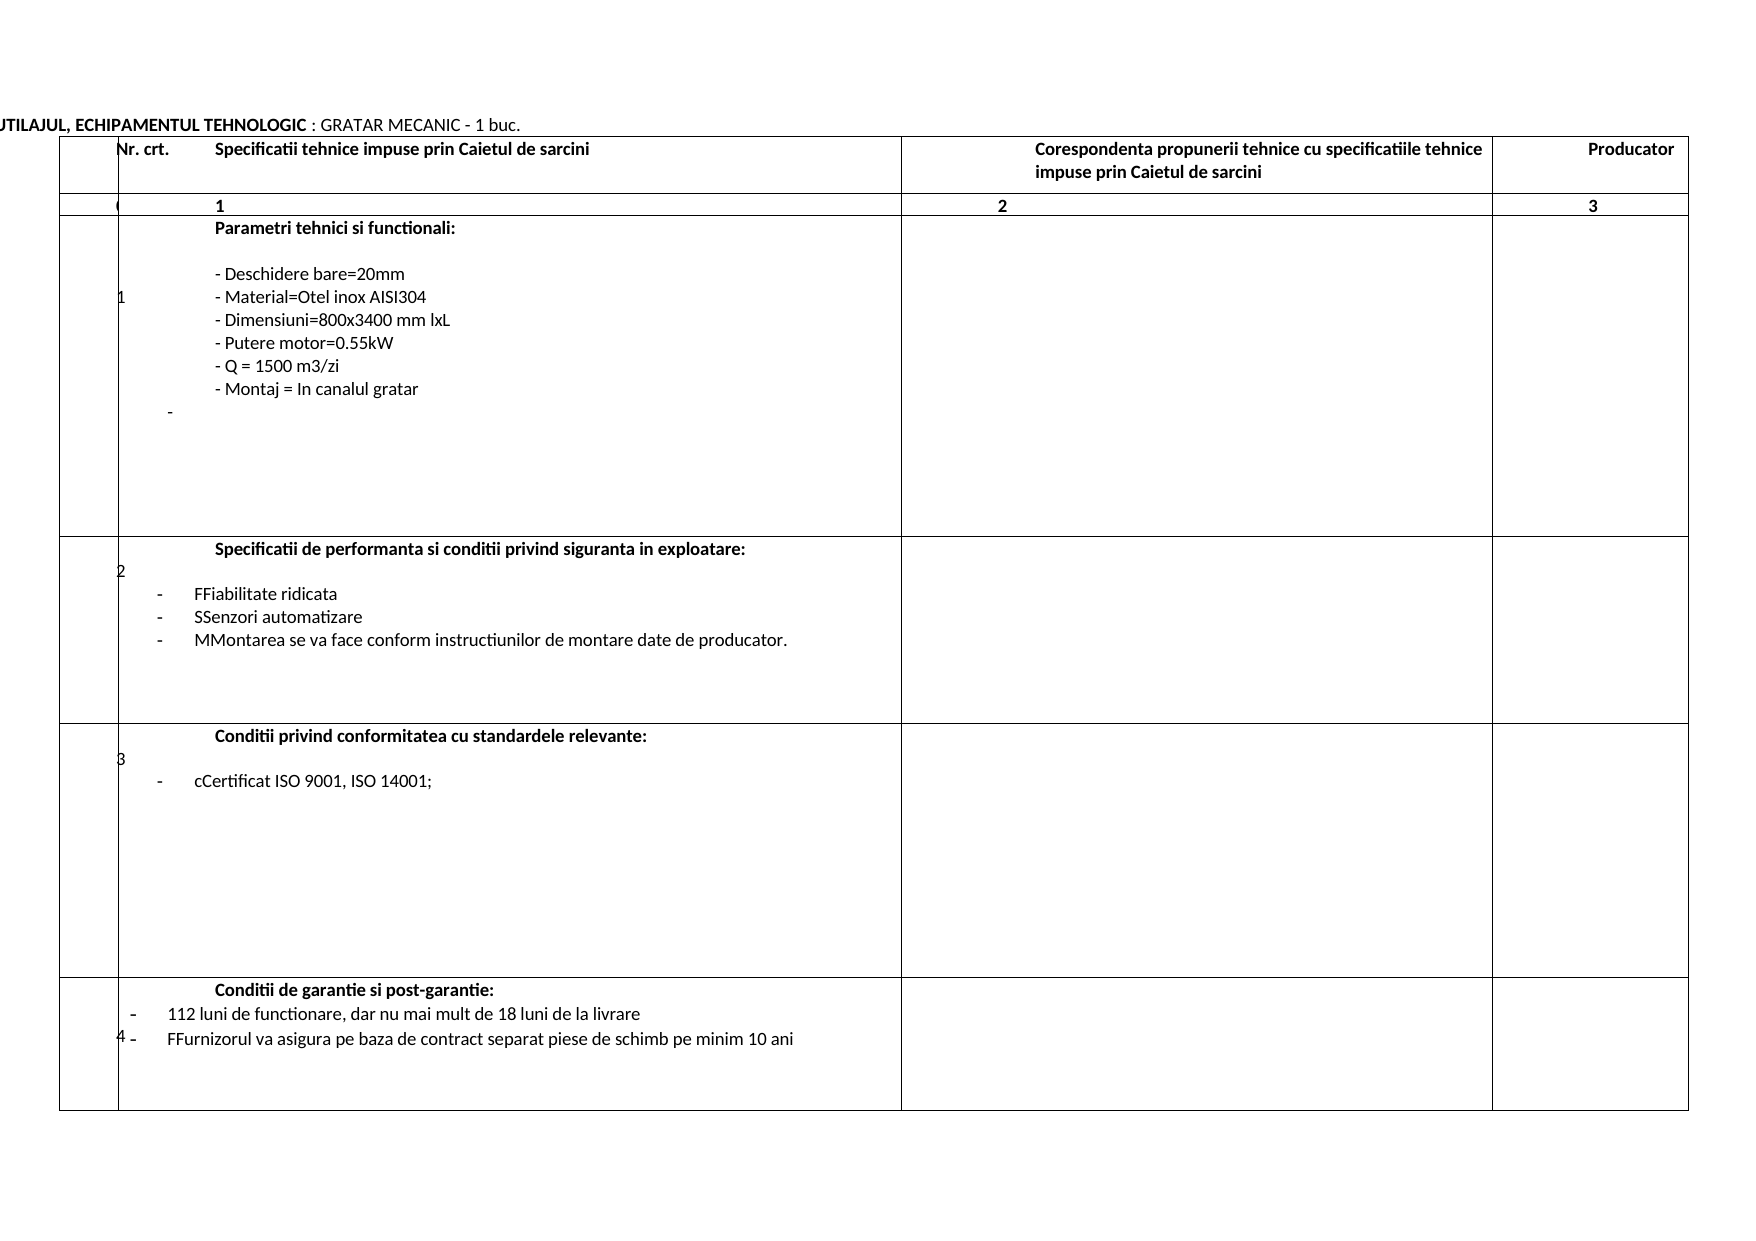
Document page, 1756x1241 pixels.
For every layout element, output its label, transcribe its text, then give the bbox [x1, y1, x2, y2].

table_cell 2 [60, 537, 118, 723]
table_header Specificatii tehnice impuse prin Caietul de sarcini [119, 137, 901, 193]
table_header Corespondenta propunerii tehnice cu specificatiile tehnice impuse prin Caietul de sarcini [902, 137, 1492, 193]
table_cell Specificatii de performanta si conditii privind siguranta in exploatare: FFiabilitate ridicata SSenzori automatizare MMontarea se va face conform instructiunilor de montare date de producator. [119, 537, 901, 723]
table_cell [1493, 978, 1688, 1110]
table_cell [1493, 537, 1688, 723]
table_header Producator [1493, 137, 1688, 193]
table_cell 3 [1493, 194, 1688, 215]
table_cell 4 [60, 978, 118, 1110]
table_cell [902, 724, 1492, 977]
table_cell [902, 216, 1492, 536]
table_cell 0 [60, 194, 118, 215]
table_cell 1 [60, 216, 118, 536]
table_cell Conditii privind conformitatea cu standardele relevante: cCertificat ISO 9001, ISO 14001; [119, 724, 901, 977]
table_cell 2 [902, 194, 1492, 215]
table_header Nr. crt. [60, 137, 118, 193]
table_cell [1493, 216, 1688, 536]
table_cell 1 [119, 194, 901, 215]
table_cell Parametri tehnici si functionali: - Deschidere bare=20mm - Material=Otel inox AISI304 - Dimensiuni=800x3400 mm lxL - Putere motor=0.55kW - Q = 1500 m3/zi - Montaj = In canalul gratar [119, 216, 901, 536]
table_cell [1493, 724, 1688, 977]
text UTILAJUL, ECHIPAMENTUL TEHNOLOGIC : GRATAR MECANIC - 1 buc. [0, 113, 565, 136]
table_cell [902, 978, 1492, 1110]
table_cell Conditii de garantie si post-garantie: 112 luni de functionare, dar nu mai mult de 18 luni de la livrare FFurnizorul va asigura pe baza de contract separat piese de schimb pe minim 10 ani [119, 978, 901, 1110]
table_cell 3 [60, 724, 118, 977]
table_cell [902, 537, 1492, 723]
